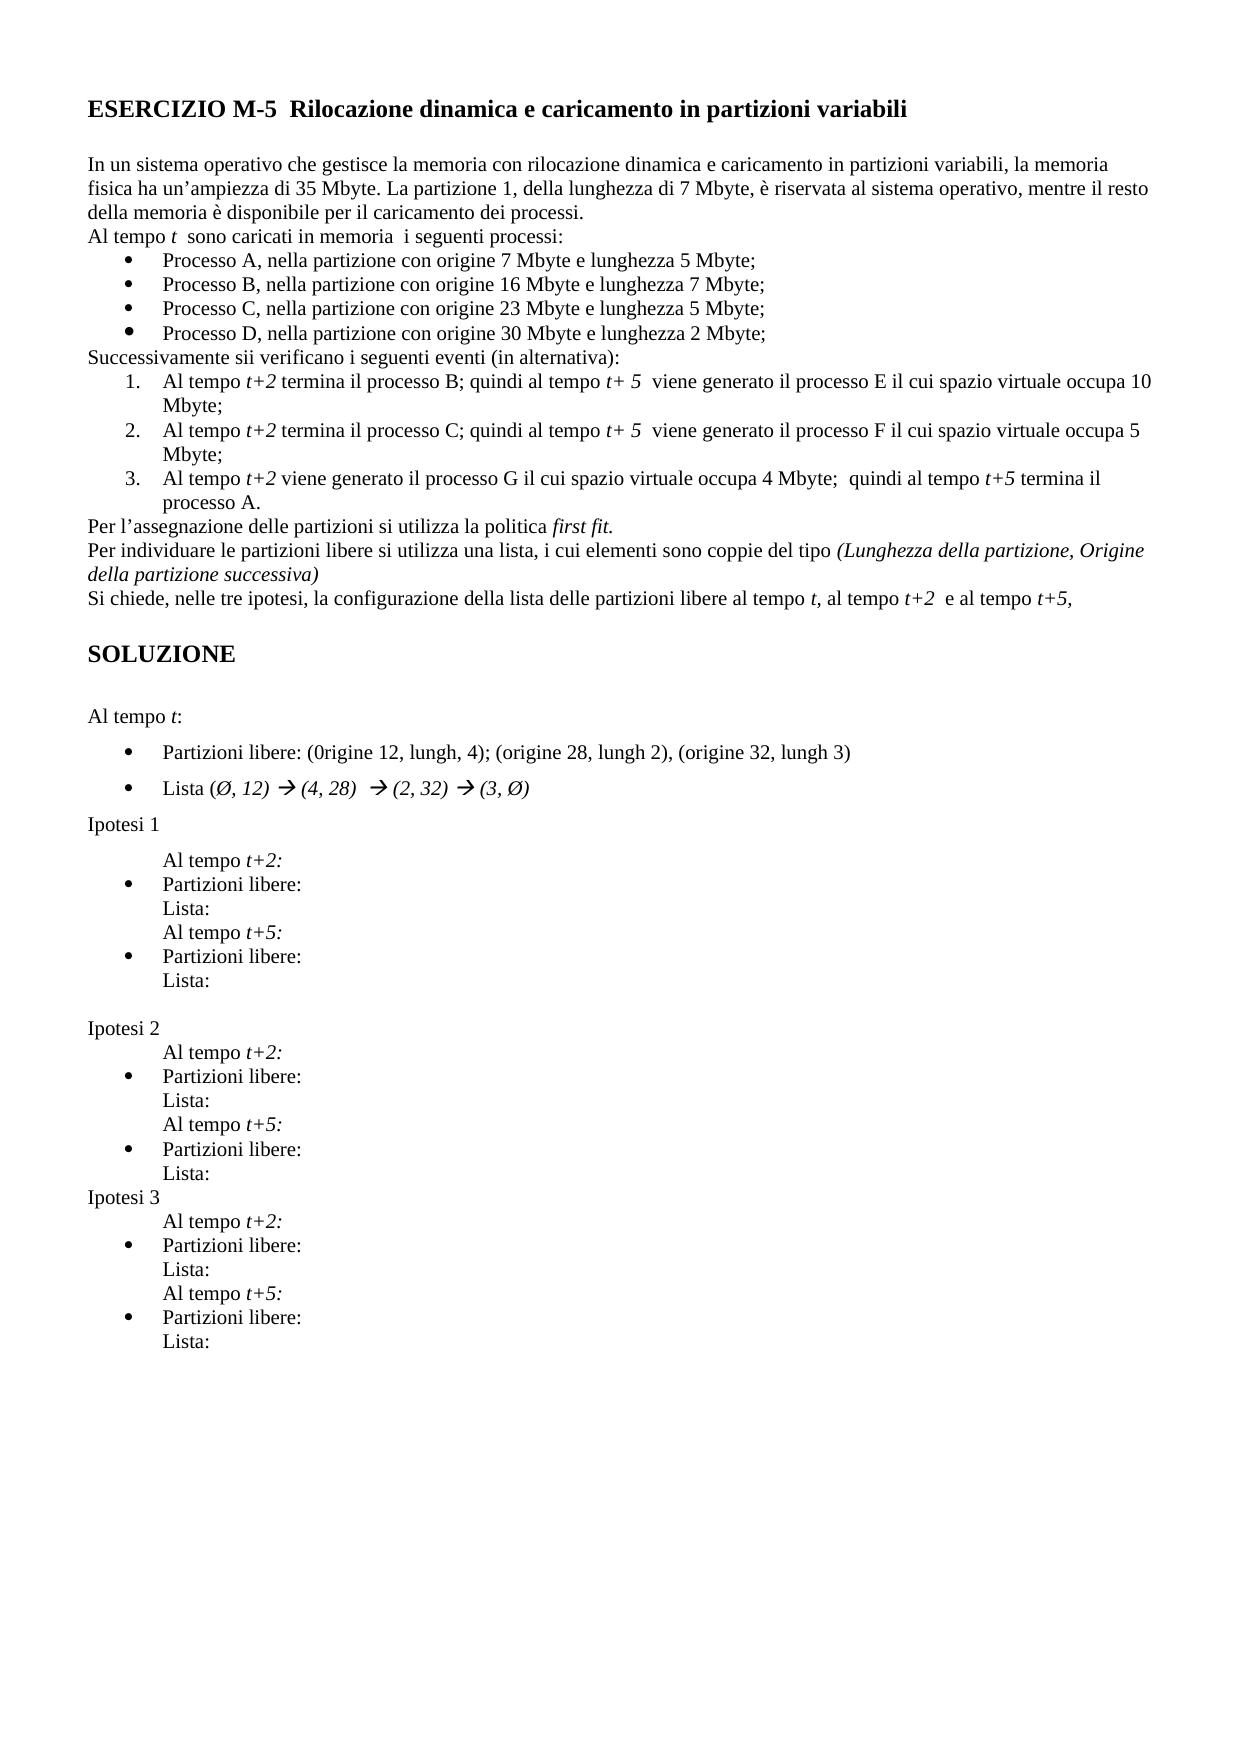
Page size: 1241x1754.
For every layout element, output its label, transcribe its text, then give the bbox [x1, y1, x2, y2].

text Successivamente sii verificano i seguenti eventi (in alternativa): [87, 345, 1157, 369]
list Partizioni libere: [125, 1233, 1157, 1257]
text Lista: [125, 1161, 1157, 1184]
text Lista: [125, 1329, 1157, 1353]
text Ipotesi 3 [87, 1184, 1157, 1209]
text Per l’assegnazione delle partizioni si utilizza la politica first fit. [87, 514, 1157, 538]
list Partizioni libere: [125, 1064, 1157, 1088]
list Partizioni libere: [125, 1136, 1157, 1161]
text SOLUZIONE [87, 639, 1157, 667]
list Partizioni libere: [125, 872, 1157, 896]
text Al tempo t+5: [125, 1281, 1157, 1305]
list Al tempo t+2 termina il processo C; quindi al tempo t+ 5 viene generato il processo F il cui spazio virtuale occupa 5 Mbyte; [125, 417, 1157, 466]
text Al tempo t+5: [125, 1112, 1157, 1136]
text Lista: [125, 896, 1157, 920]
list Lista (Ø, 12) (4, 28) (2, 32) (3, Ø) [125, 776, 1157, 800]
text Al tempo t: [87, 703, 1157, 728]
text Per individuare le partizioni libere si utilizza una lista, i cui elementi sono coppie del tipo (Lunghezza della partizione, Origine della partizione successiva) [87, 538, 1157, 586]
list Processo B, nella partizione con origine 16 Mbyte e lunghezza 7 Mbyte; [125, 272, 1157, 296]
list Partizioni libere: [125, 944, 1157, 968]
list Partizioni libere: (0rigine 12, lungh, 4); (origine 28, lungh 2), (origine 32, lungh 3) [125, 739, 1157, 764]
text Lista: [125, 968, 1157, 992]
text Al tempo t sono caricati in memoria i seguenti processi: [87, 224, 1157, 248]
text Al tempo t+2: [125, 1040, 1157, 1064]
text Ipotesi 1 [87, 812, 1157, 836]
text Al tempo t+2: [125, 848, 1157, 872]
text Lista: [125, 1088, 1157, 1112]
list Processo D, nella partizione con origine 30 Mbyte e lunghezza 2 Mbyte; [125, 320, 1157, 345]
text Ipotesi 2 [87, 1016, 1157, 1040]
text Al tempo t+2: [125, 1209, 1157, 1233]
list Al tempo t+2 termina il processo B; quindi al tempo t+ 5 viene generato il processo E il cui spazio virtuale occupa 10 Mbyte; [125, 369, 1157, 417]
list Processo C, nella partizione con origine 23 Mbyte e lunghezza 5 Mbyte; [125, 296, 1157, 320]
list Partizioni libere: [125, 1305, 1157, 1329]
text Al tempo t+5: [125, 920, 1157, 944]
text In un sistema operativo che gestisce la memoria con rilocazione dinamica e caricamento in partizioni variabili, la memoria fisica ha un’ampiezza di 35 Mbyte. La partizione 1, della lunghezza di 7 Mbyte, è riservata al sistema operativo, mentre il resto della memoria è disponibile per il caricamento dei processi. [87, 152, 1157, 224]
text Si chiede, nelle tre ipotesi, la configurazione della lista delle partizioni libere al tempo t, al tempo t+2 e al tempo t+5, [87, 586, 1157, 610]
text ESERCIZIO M-5 Rilocazione dinamica e caricamento in partizioni variabili [87, 94, 1157, 123]
list Al tempo t+2 viene generato il processo G il cui spazio virtuale occupa 4 Mbyte; quindi al tempo t+5 termina il processo A. [125, 466, 1157, 514]
list Processo A, nella partizione con origine 7 Mbyte e lunghezza 5 Mbyte; [125, 248, 1157, 272]
text Lista: [125, 1257, 1157, 1281]
